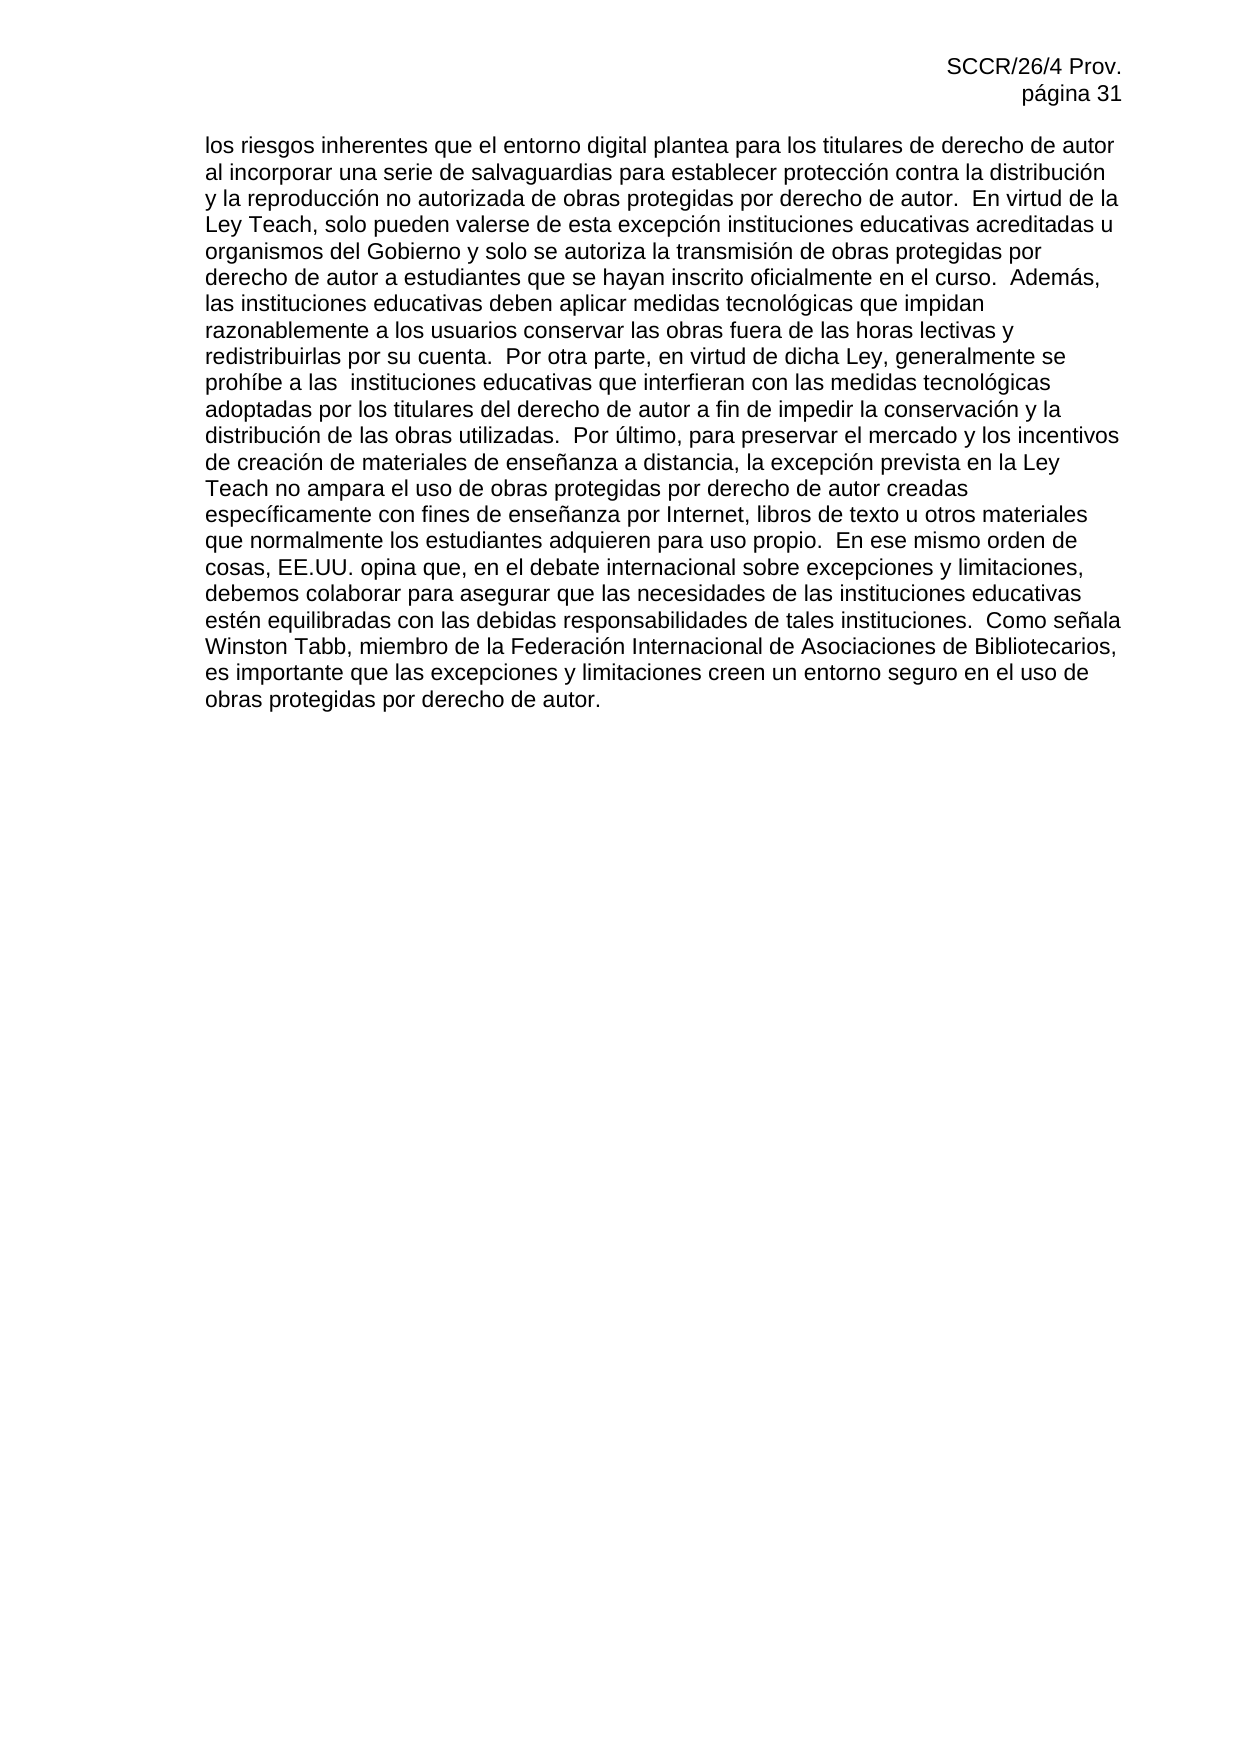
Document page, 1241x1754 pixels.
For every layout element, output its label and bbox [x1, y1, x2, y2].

text [148, 132, 1122, 712]
